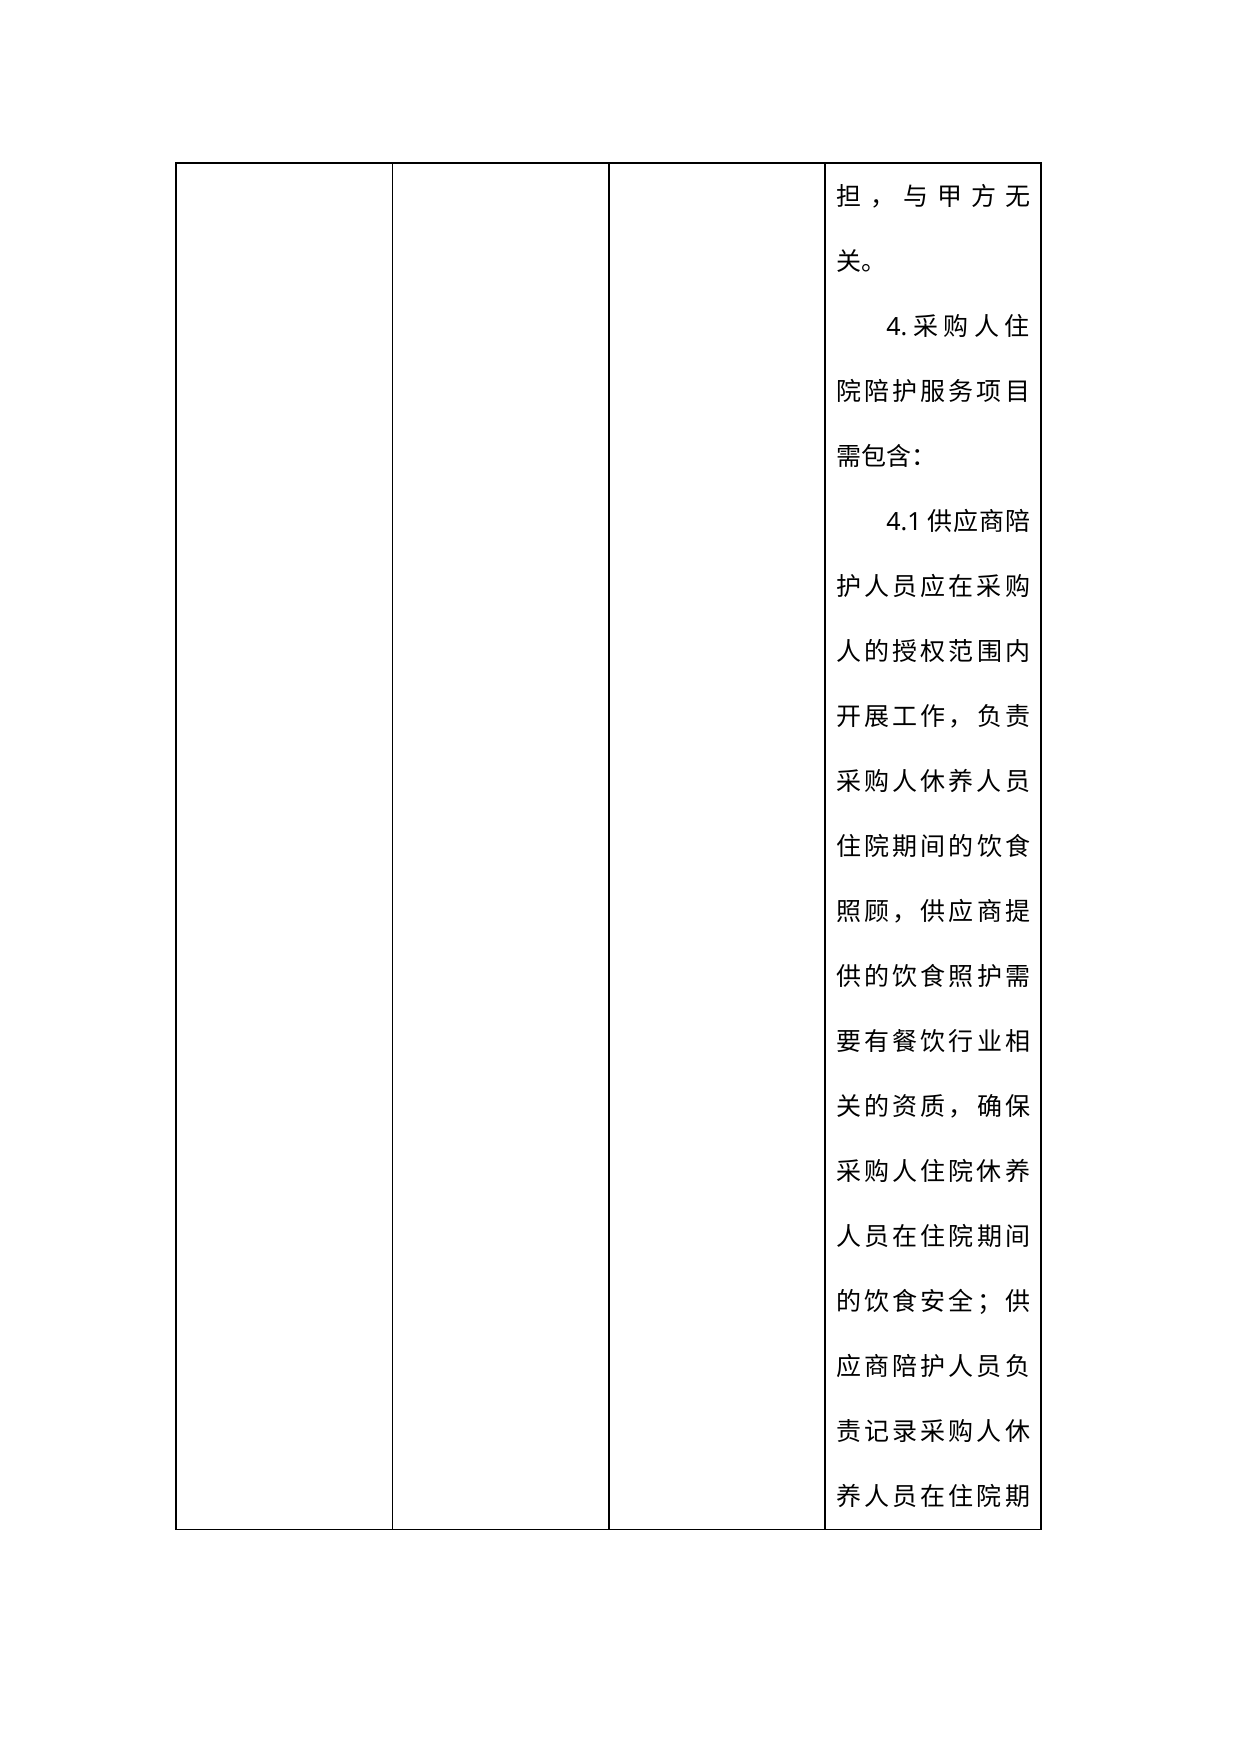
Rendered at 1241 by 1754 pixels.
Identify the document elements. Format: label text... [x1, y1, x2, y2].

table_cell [826, 164, 1040, 1528]
table_cell [177, 164, 392, 1528]
table_cell 1 [393, 164, 608, 1528]
table_cell [610, 164, 824, 1528]
